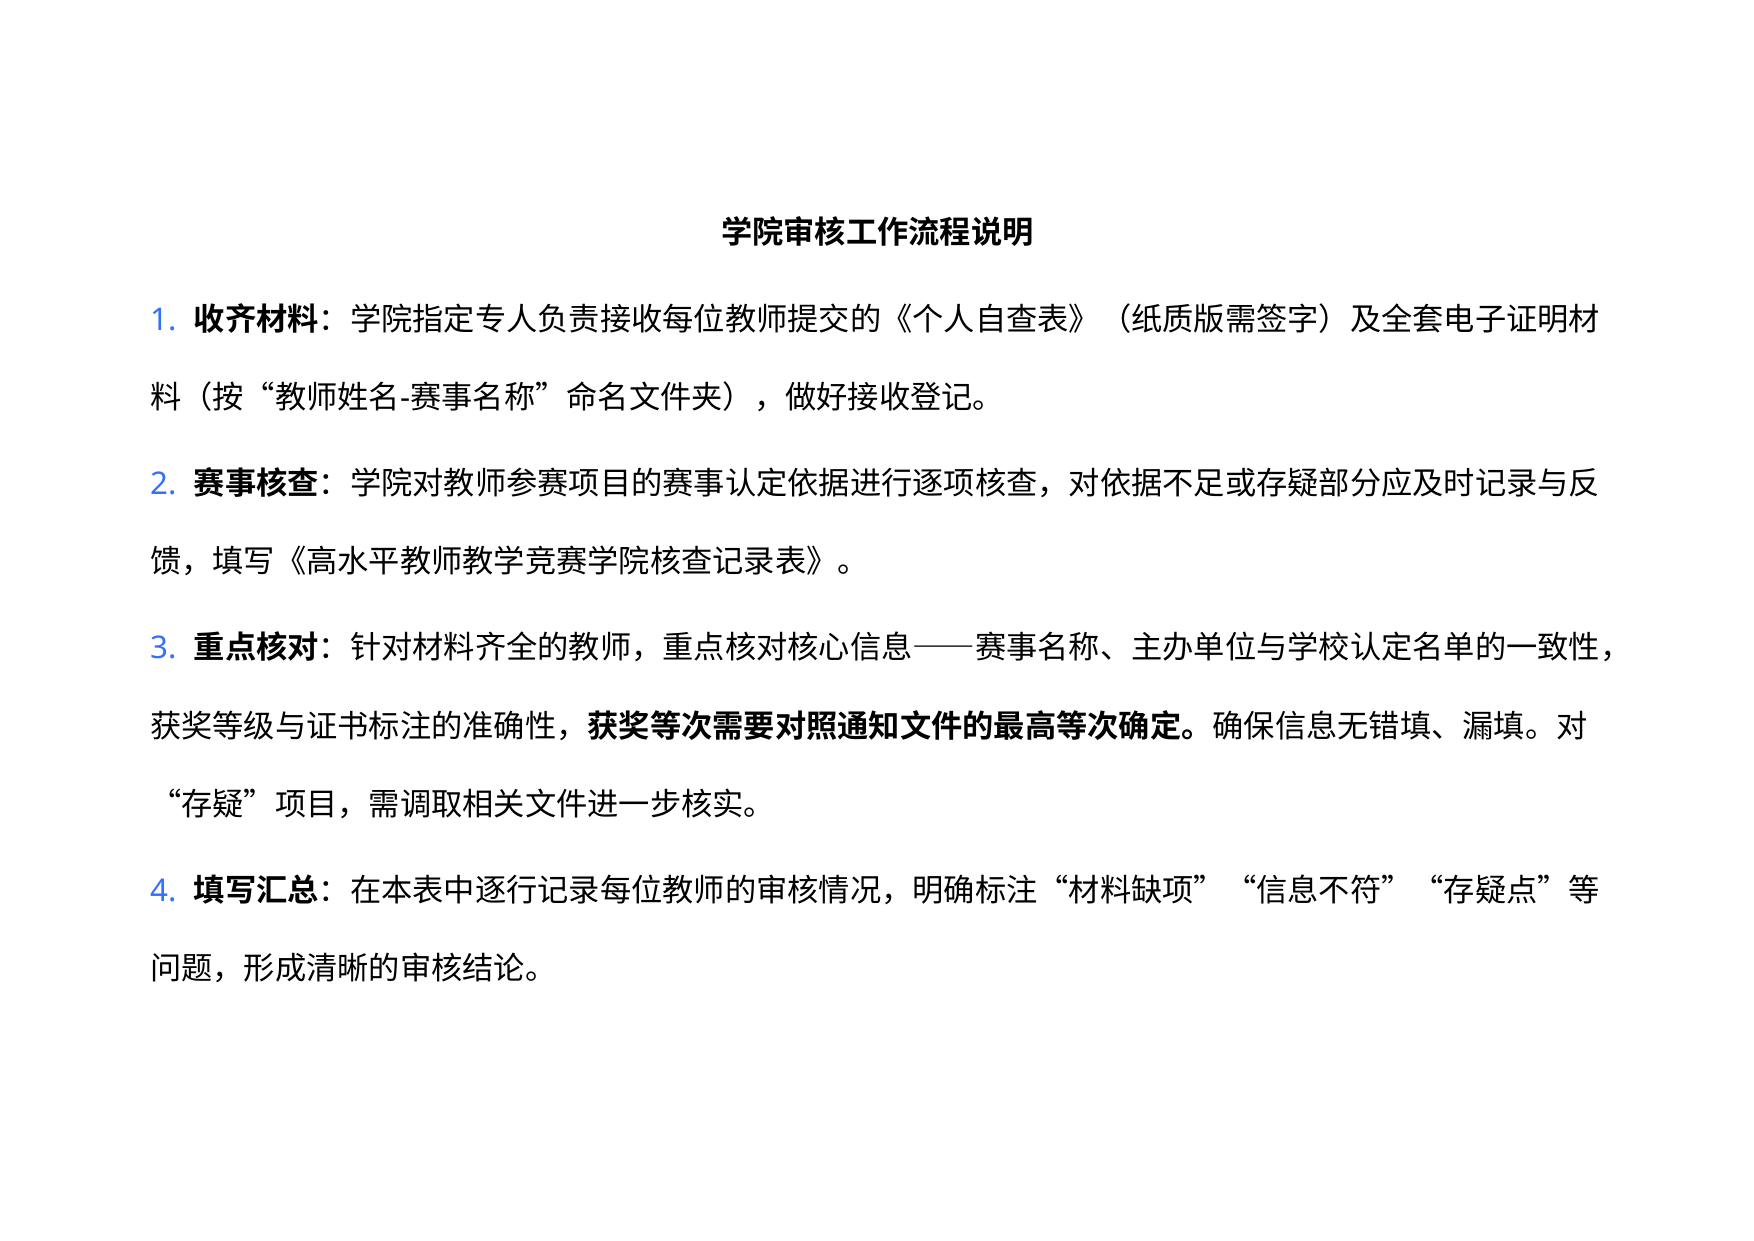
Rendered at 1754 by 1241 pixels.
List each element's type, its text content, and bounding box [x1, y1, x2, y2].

list 填写汇总：在本表中逐行记录每位教师的审核情况，明确标注“材料缺项”“信息不符”“存疑点”等问题，形成清晰的审核结论。 [150, 855, 1604, 998]
list 重点核对：针对材料齐全的教师，重点核对核心信息——赛事名称、主办单位与学校认定名单的一致性，获奖等级与证书标注的准确性，获奖等次需要对照通知文件的最高等次确定。确保信息无错填、漏填。对“存疑”项目，需调取相关文件进一步核实。 [150, 613, 1604, 834]
list 收齐材料：学院指定专人负责接收每位教师提交的《个人自查表》（纸质版需签字）及全套电子证明材料（按“教师姓名-赛事名称”命名文件夹），做好接收登记。 [150, 284, 1604, 427]
list 赛事核查：学院对教师参赛项目的赛事认定依据进行逐项核查，对依据不足或存疑部分应及时记录与反馈，填写《高水平教师教学竞赛学院核查记录表》。 [150, 448, 1604, 591]
text 学院审核工作流程说明 [150, 198, 1604, 263]
